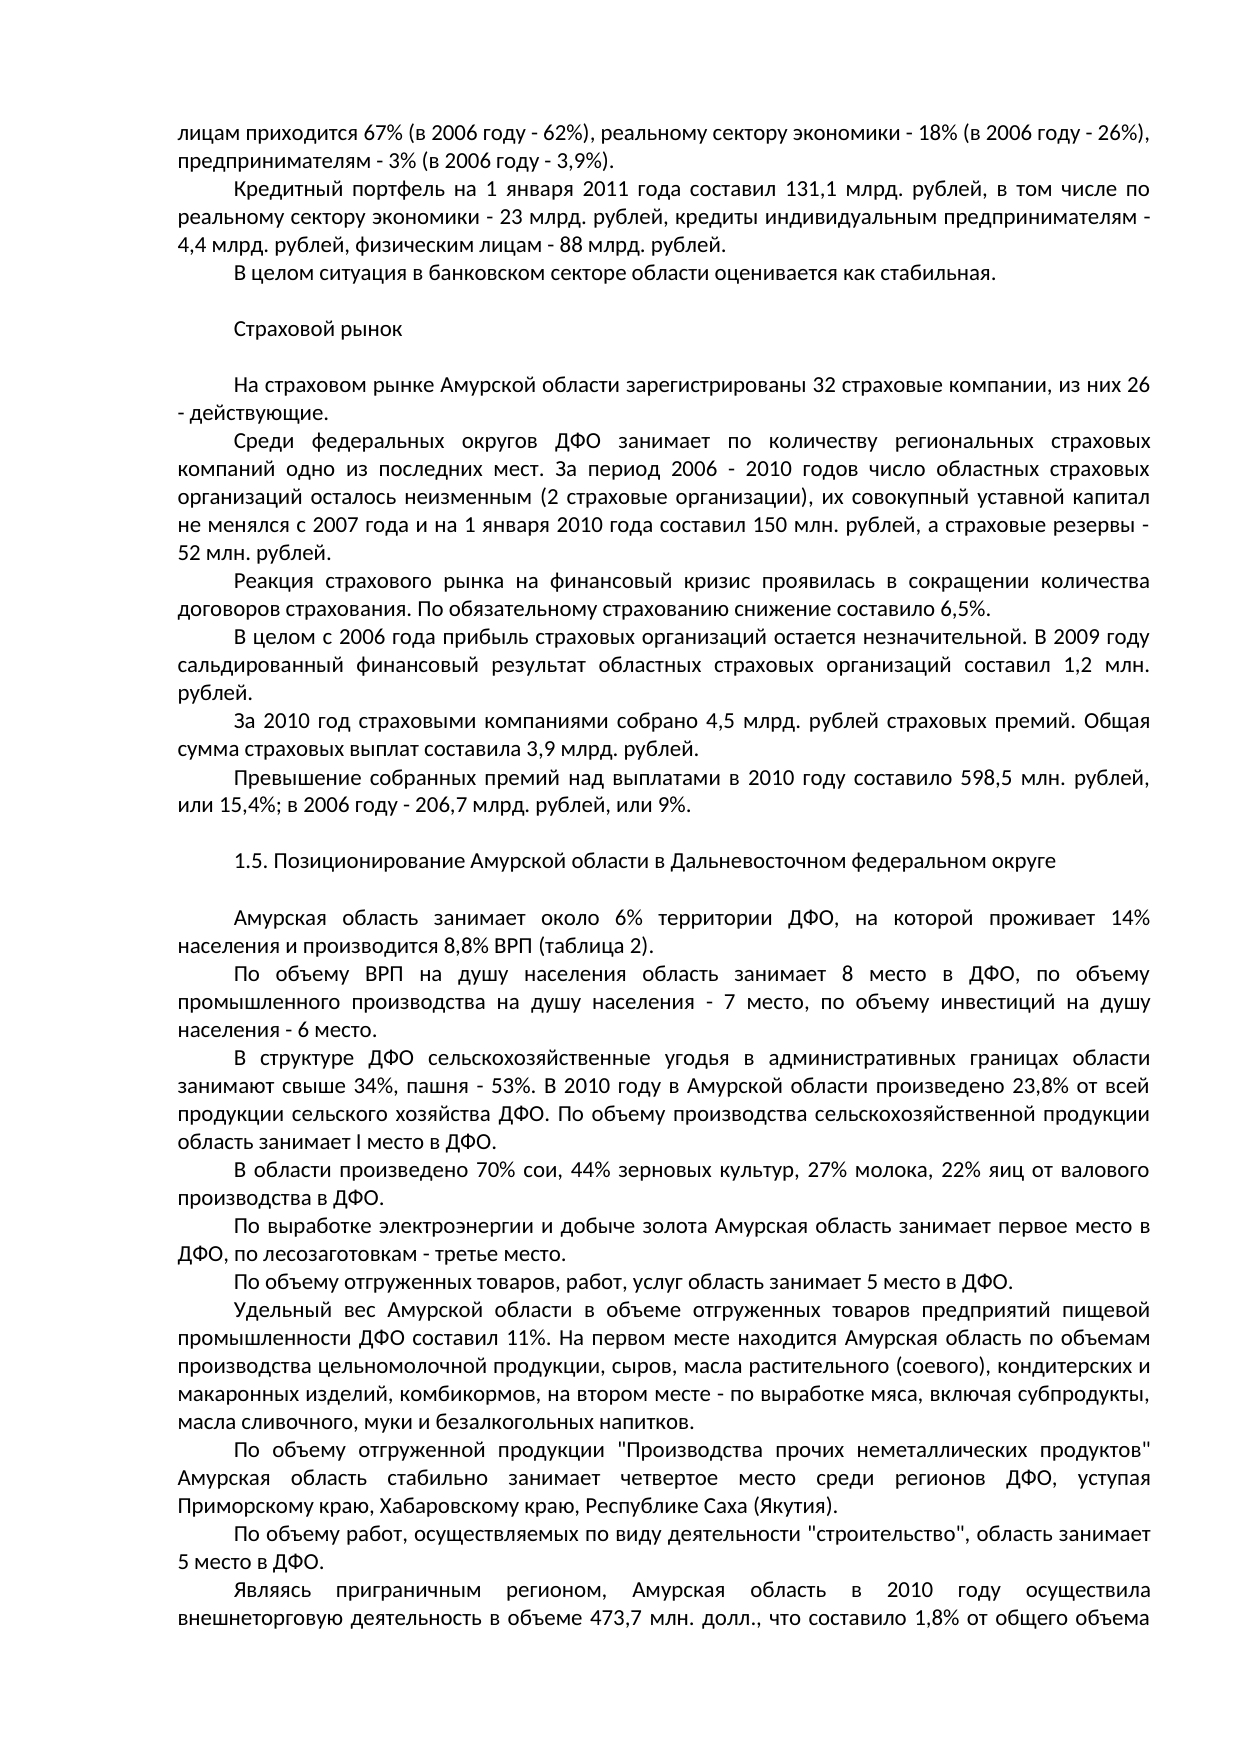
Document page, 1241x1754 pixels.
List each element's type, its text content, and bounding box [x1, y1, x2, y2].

text Превышение собранных премий над выплатами в 2010 году составило 598,5 млн. рублей, или 15,4%; в 2006 году - 206,7 млрд. рублей, или 9%. [177, 763, 1152, 819]
text Удельный вес Амурской области в объеме отгруженных товаров предприятий пищевой промышленности ДФО составил 11%. На первом месте находится Амурская область по объемам производства цельномолочной продукции, сыров, масла растительного (соевого), кондитерских и макаронных изделий, комбикормов, на втором месте - по выработке мяса, включая субпродукты, масла сливочного, муки и безалкогольных напитков. [177, 1295, 1152, 1435]
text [177, 118, 1152, 174]
text Кредитный портфель на 1 января 2011 года составил 131,1 млрд. рублей, в том числе по реальному сектору экономики - 23 млрд. рублей, кредиты индивидуальным предпринимателям - 4,4 млрд. рублей, физическим лицам - 88 млрд. рублей. [177, 174, 1152, 258]
text По объему отгруженных товаров, работ, услуг область занимает 5 место в ДФО. [177, 1267, 1152, 1295]
text По объему ВРП на душу населения область занимает 8 место в ДФО, по объему промышленного производства на душу населения - 7 место, по объему инвестиций на душу населения - 6 место. [177, 959, 1152, 1043]
text В структуре ДФО сельскохозяйственные угодья в административных границах области занимают свыше 34%, пашня - 53%. В 2010 году в Амурской области произведено 23,8% от всей продукции сельского хозяйства ДФО. По объему производства сельскохозяйственной продукции область занимает I место в ДФО. [177, 1043, 1152, 1155]
text Страховой рынок [177, 314, 1152, 342]
text Среди федеральных округов ДФО занимает по количеству региональных страховых компаний одно из последних мест. За период 2006 - 2010 годов число областных страховых организаций осталось неизменным (2 страховые организации), их совокупный уставной капитал не менялся с 2007 года и на 1 января 2010 года составил 150 млн. рублей, а страховые резервы - 52 млн. рублей. [177, 426, 1152, 566]
text В целом с 2006 года прибыль страховых организаций остается незначительной. В 2009 году сальдированный финансовый результат областных страховых организаций составил 1,2 млн. рублей. [177, 622, 1152, 707]
text Амурская область занимает около 6% территории ДФО, на которой проживает 14% населения и производится 8,8% ВРП (таблица 2). [177, 903, 1152, 959]
text В области произведено 70% сои, 44% зерновых культур, 27% молока, 22% яиц от валового производства в ДФО. [177, 1155, 1152, 1211]
text В целом ситуация в банковском секторе области оценивается как стабильная. [177, 258, 1152, 286]
text По выработке электроэнергии и добыче золота Амурская область занимает первое место в ДФО, по лесозаготовкам - третье место. [177, 1211, 1152, 1267]
text 1.5. Позиционирование Амурской области в Дальневосточном федеральном округе [177, 847, 1152, 875]
text По объему работ, осуществляемых по виду деятельности "строительство", область занимает 5 место в ДФО. [177, 1519, 1152, 1575]
text На страховом рынке Амурской области зарегистрированы 32 страховые компании, из них 26 - действующие. [177, 370, 1152, 426]
text По объему отгруженной продукции "Производства прочих неметаллических продуктов" Амурская область стабильно занимает четвертое место среди регионов ДФО, уступая Приморскому краю, Хабаровскому краю, Республике Саха (Якутия). [177, 1435, 1152, 1519]
text За 2010 год страховыми компаниями собрано 4,5 млрд. рублей страховых премий. Общая сумма страховых выплат составила 3,9 млрд. рублей. [177, 707, 1152, 763]
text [177, 1575, 1152, 1631]
text Реакция страхового рынка на финансовый кризис проявилась в сокращении количества договоров страхования. По обязательному страхованию снижение составило 6,5%. [177, 566, 1152, 622]
